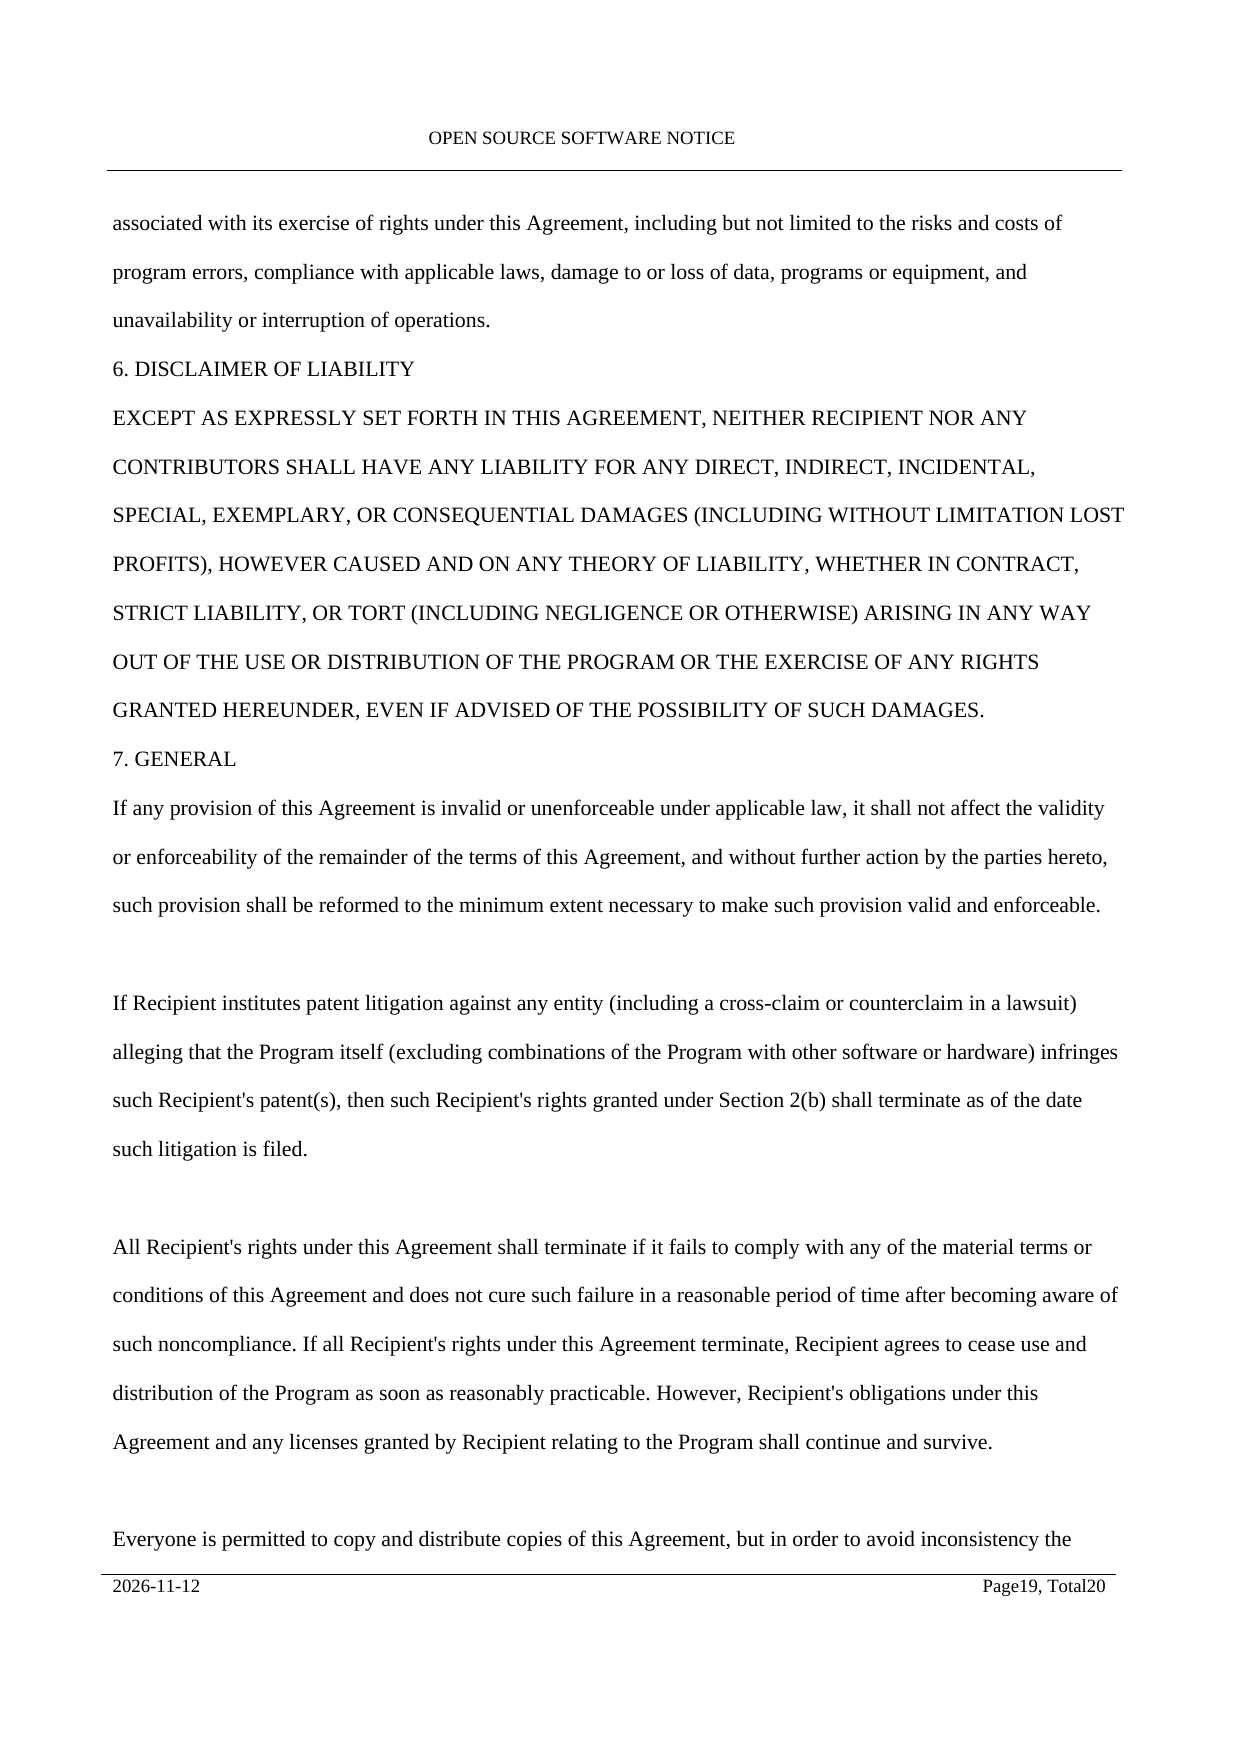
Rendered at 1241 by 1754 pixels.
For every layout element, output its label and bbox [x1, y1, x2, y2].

text [112, 206, 1128, 1555]
